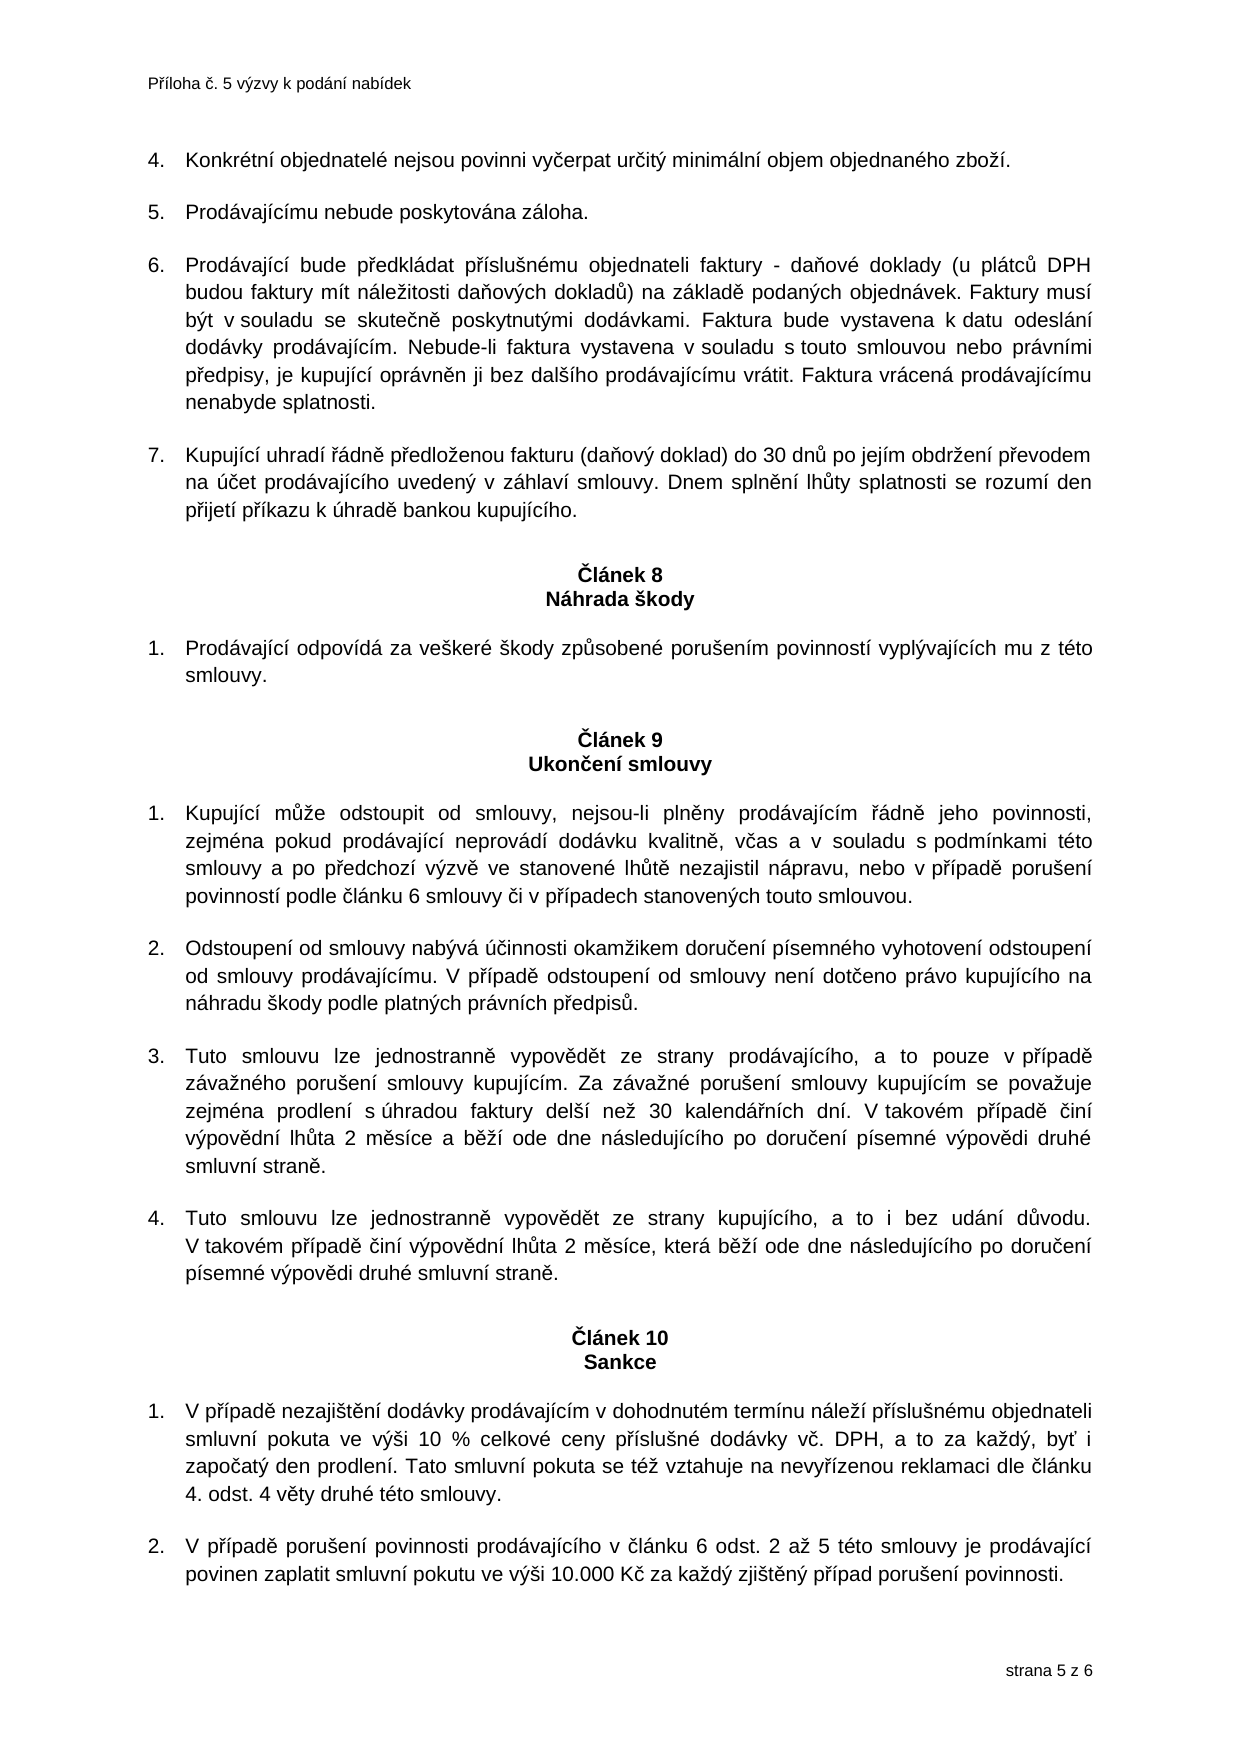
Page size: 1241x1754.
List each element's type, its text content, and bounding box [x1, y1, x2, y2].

list V případě porušení povinnosti prodávajícího v článku 6 odst. 2 až 5 této smlouvy je prodávající povinen zaplatit smluvní pokutu ve výši 10.000 Kč za každý zjištěný případ porušení povinnosti. [148, 1534, 1093, 1585]
text Článek 8 [148, 563, 1093, 587]
text Sankce [148, 1350, 1093, 1374]
text Ukončení smlouvy [148, 752, 1093, 776]
list Prodávající odpovídá za veškeré škody způsobené porušením povinností vyplývajících mu z této smlouvy. [148, 636, 1093, 687]
list Prodávající bude předkládat příslušnému objednateli faktury - daňové doklady (u plátců DPH budou faktury mít náležitosti daňových dokladů) na základě podaných objednávek. Faktury musí být v souladu se skutečně poskytnutými dodávkami. Faktura bude vystavena k datu odeslání dodávky prodávajícím. Nebude-li faktura vystavena v souladu s touto smlouvou nebo právními předpisy, je kupující oprávněn ji bez dalšího prodávajícímu vrátit. Faktura vrácená prodávajícímu nenabyde splatnosti. [148, 253, 1093, 414]
list Konkrétní objednatelé nejsou povinni vyčerpat určitý minimální objem objednaného zboží. [148, 148, 1093, 172]
list Kupující může odstoupit od smlouvy, nejsou-li plněny prodávajícím řádně jeho povinnosti, zejména pokud prodávající neprovádí dodávku kvalitně, včas a v souladu s podmínkami této smlouvy a po předchozí výzvě ve stanovené lhůtě nezajistil nápravu, nebo v případě porušení povinností podle článku 6 smlouvy či v případech stanovených touto smlouvou. [148, 801, 1093, 907]
list Tuto smlouvu lze jednostranně vypovědět ze strany prodávajícího, a to pouze v případě závažného porušení smlouvy kupujícím. Za závažné porušení smlouvy kupujícím se považuje zejména prodlení s úhradou faktury delší než 30 kalendářních dní. V takovém případě činí výpovědní lhůta 2 měsíce a běží ode dne následujícího po doručení písemné výpovědi druhé smluvní straně. [148, 1043, 1093, 1177]
list Kupující uhradí řádně předloženou fakturu (daňový doklad) do 30 dnů po jejím obdržení převodem na účet prodávajícího uvedený v záhlaví smlouvy. Dnem splnění lhůty splatnosti se rozumí den přijetí příkazu k úhradě bankou kupujícího. [148, 443, 1093, 522]
list Odstoupení od smlouvy nabývá účinnosti okamžikem doručení písemného vyhotovení odstoupení od smlouvy prodávajícímu. V případě odstoupení od smlouvy není dotčeno právo kupujícího na náhradu škody podle platných právních předpisů. [148, 936, 1093, 1015]
text Článek 9 [148, 728, 1093, 752]
list Tuto smlouvu lze jednostranně vypovědět ze strany kupujícího, a to i bez udání důvodu. V takovém případě činí výpovědní lhůta 2 měsíce, která běží ode dne následujícího po doručení písemné výpovědi druhé smluvní straně. [148, 1206, 1093, 1285]
list V případě nezajištění dodávky prodávajícím v dohodnutém termínu náleží příslušnému objednateli smluvní pokuta ve výši 10 % celkové ceny příslušné dodávky vč. DPH, a to za každý, byť i započatý den prodlení. Tato smluvní pokuta se též vztahuje na nevyřízenou reklamaci dle článku 4. odst. 4 věty druhé této smlouvy. [148, 1399, 1093, 1505]
text Článek 10 [148, 1326, 1093, 1350]
text Náhrada škody [148, 587, 1093, 611]
list Prodávajícímu nebude poskytována záloha. [148, 200, 1093, 224]
